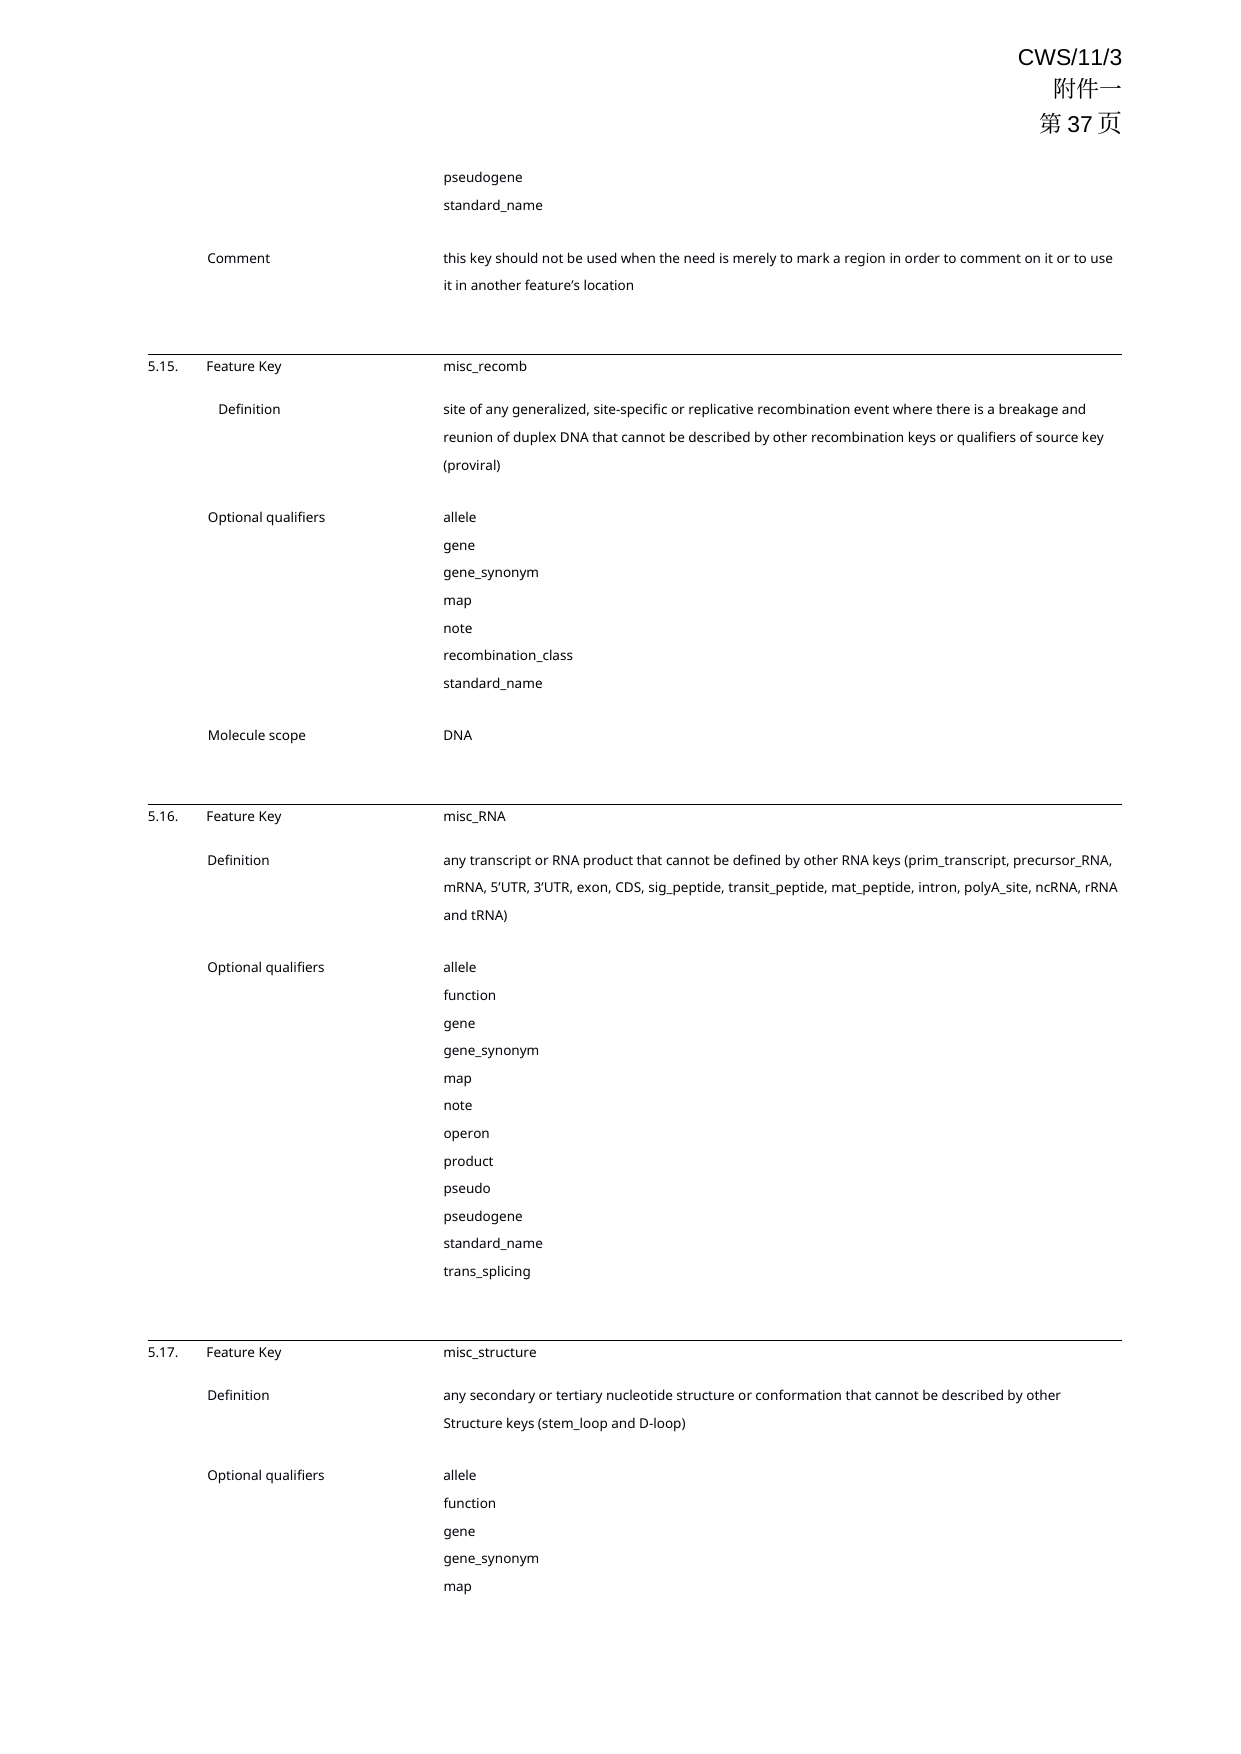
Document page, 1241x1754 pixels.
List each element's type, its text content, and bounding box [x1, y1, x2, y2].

text Definition site of any generalized, site-specific or replicative recombination event where there is a breakage and reunion of duplex DNA that cannot be described by other recombination keys or qualifiers of source key (proviral) [218, 400, 1122, 474]
text gene [443, 1522, 1122, 1540]
text Optional qualifiers allele [207, 1466, 1122, 1485]
text Feature Key misc_structure [148, 1341, 1122, 1361]
text note [443, 1096, 1122, 1115]
text Definition any transcript or RNA product that cannot be defined by other RNA keys (prim_transcript, precursor_RNA, mRNA, 5’UTR, 3’UTR, exon, CDS, sig_peptide, transit_peptide, mat_peptide, intron, polyA_site, ncRNA, rRNA and tRNA) [207, 851, 1122, 924]
text map [443, 1069, 1122, 1087]
text Molecule scope DNA [208, 726, 1122, 745]
text function [443, 1494, 1122, 1512]
text recombination_class [443, 646, 1122, 664]
text standard_name [443, 674, 1122, 692]
text pseudo [443, 1179, 1122, 1198]
text gene_synonym [443, 1041, 1122, 1059]
text standard_name [443, 196, 1122, 214]
text Feature Key misc_recomb [148, 355, 1122, 375]
text gene_synonym [443, 1549, 1122, 1568]
text Optional qualifiers allele [207, 958, 1122, 977]
text note [443, 618, 1122, 637]
text function [443, 986, 1122, 1004]
text trans_splicing [443, 1262, 1122, 1280]
text gene_synonym [443, 563, 1122, 582]
text map [443, 1577, 1122, 1595]
text product [443, 1152, 1122, 1170]
text Comment this key should not be used when the need is merely to mark a region in order to comment on it or to use it in another feature’s location [207, 248, 1122, 294]
text Definition any secondary or tertiary nucleotide structure or conformation that cannot be described by other Structure keys (stem_loop and D-loop) [207, 1386, 1122, 1432]
text operon [443, 1124, 1122, 1142]
text pseudogene [443, 1207, 1122, 1225]
text gene [443, 1013, 1122, 1032]
text map [443, 591, 1122, 609]
text gene [443, 536, 1122, 554]
text Optional qualifiers allele [208, 508, 1122, 527]
text standard_name [443, 1234, 1122, 1253]
text Feature Key misc_RNA [148, 805, 1122, 826]
text pseudogene [443, 168, 1122, 187]
